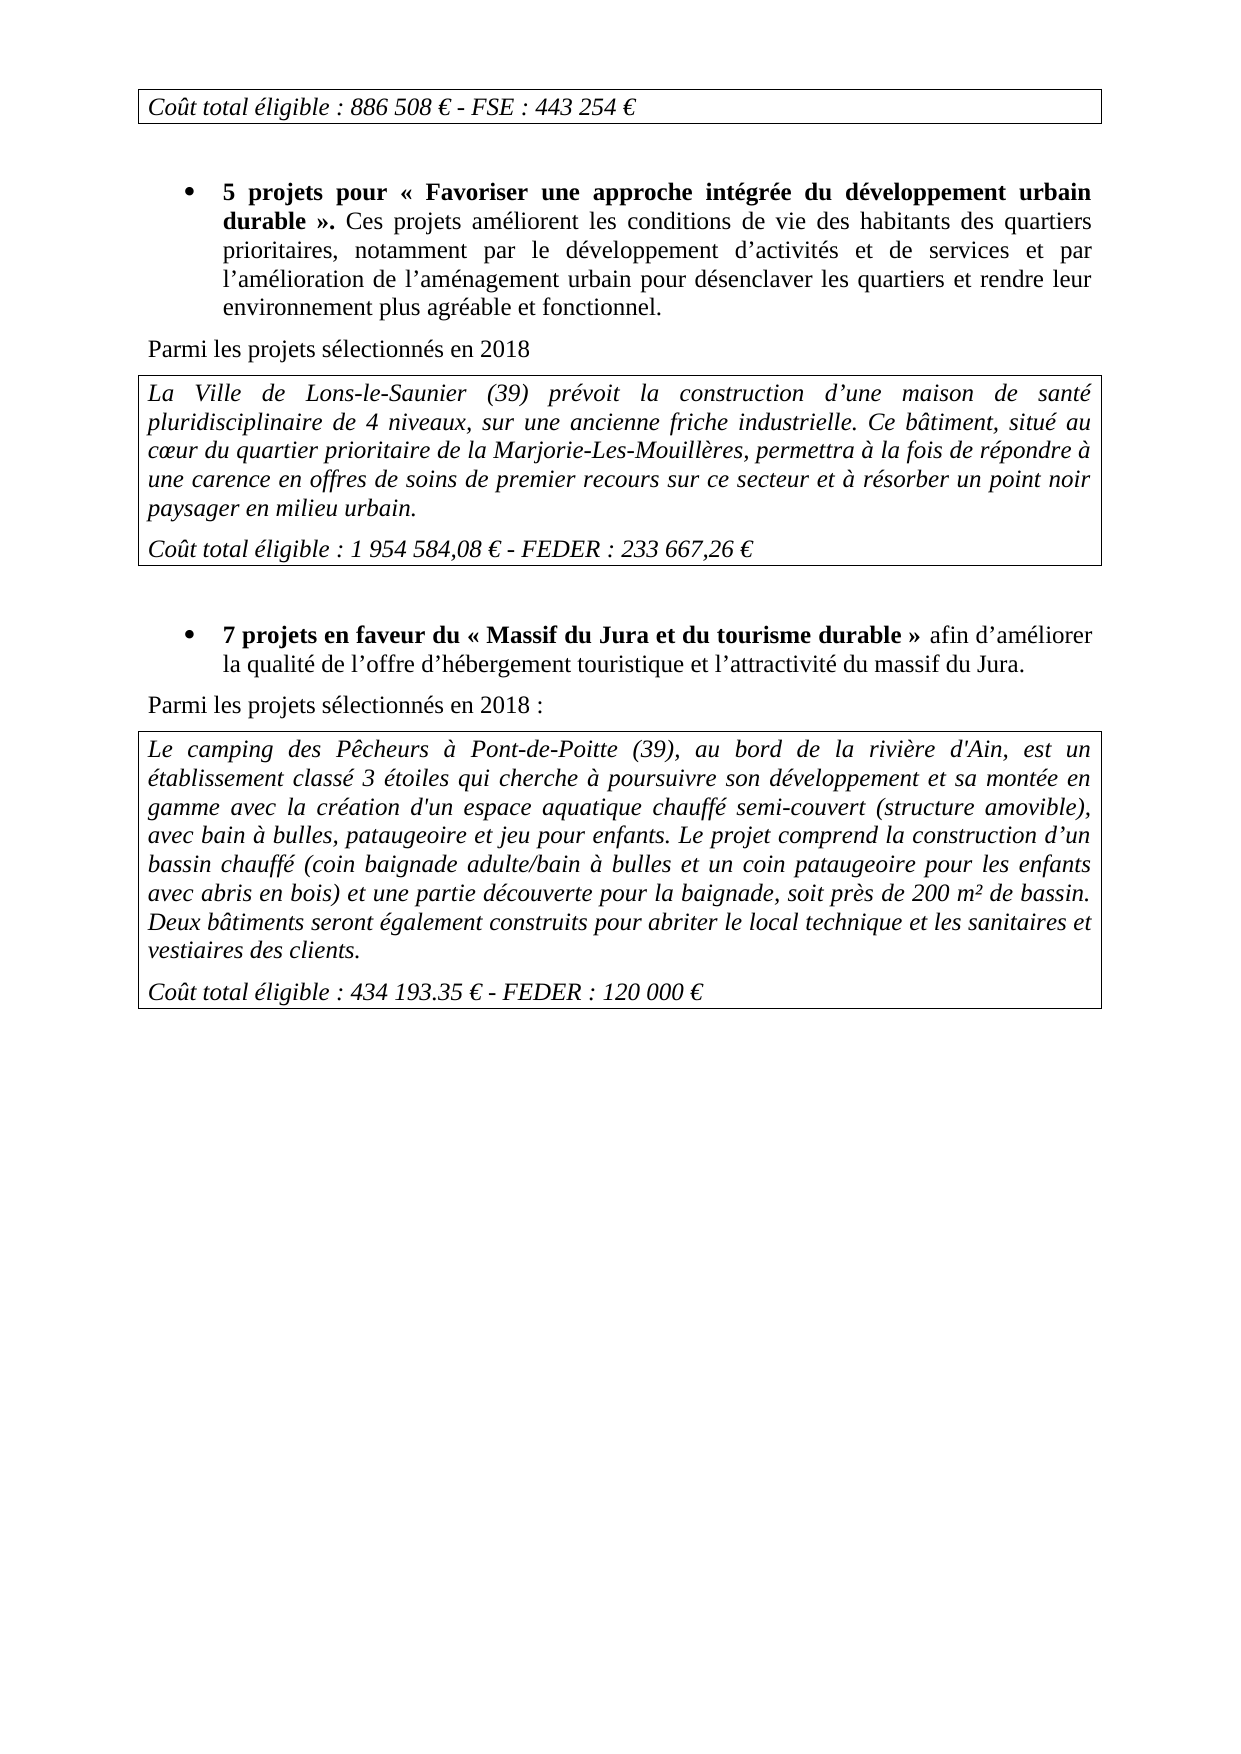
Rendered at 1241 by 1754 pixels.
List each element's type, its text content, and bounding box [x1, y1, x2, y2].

list 5 projets pour « Favoriser une approche intégrée du développement urbain durable ». Ces projets améliorent les conditions de vie des habitants des quartiers prioritaires, notamment par le développement d’activités et de services et par l’amélioration de l’aménagement urbain pour désenclaver les quartiers et rendre leur environnement plus agréable et fonctionnel. [185, 177, 1092, 321]
text Parmi les projets sélectionnés en 2018 : [148, 690, 1092, 719]
list 7 projets en faveur du « Massif du Jura et du tourisme durable » afin d’améliorer la qualité de l’offre d’hébergement touristique et l’attractivité du massif du Jura. [185, 620, 1092, 677]
text Coût total éligible : 1 954 584,08 € - FEDER : 233 667,26 € [139, 531, 1101, 565]
text Coût total éligible : 886 508 € - FSE : 443 254 € [139, 90, 1101, 123]
text Coût total éligible : 434 193.35 € - FEDER : 120 000 € [139, 974, 1101, 1008]
text Le camping des Pêcheurs à Pont-de-Poitte (39), au bord de la rivière d'Ain, est un établissement classé 3 étoiles qui cherche à poursuivre son développement et sa montée en gamme avec la création d'un espace aquatique chauffé semi-couvert (structure amovible), avec bain à bulles, pataugeoire et jeu pour enfants. Le projet comprend la construction d’un bassin chauffé (coin baignade adulte/bain à bulles et un coin pataugeoire pour les enfants avec abris en bois) et une partie découverte pour la baignade, soit près de 200 m² de bassin. Deux bâtiments seront également construits pour abriter le local technique et les sanitaires et vestiaires des clients. [139, 732, 1101, 964]
text La Ville de Lons-le-Saunier (39) prévoit la construction d’une maison de santé pluridisciplinaire de 4 niveaux, sur une ancienne friche industrielle. Ce bâtiment, situé au cœur du quartier prioritaire de la Marjorie-Les-Mouillères, permettra à la fois de répondre à une carence en offres de soins de premier recours sur ce secteur et à résorber un point noir paysager en milieu urbain. [139, 376, 1101, 522]
text Parmi les projets sélectionnés en 2018 [148, 334, 1092, 362]
